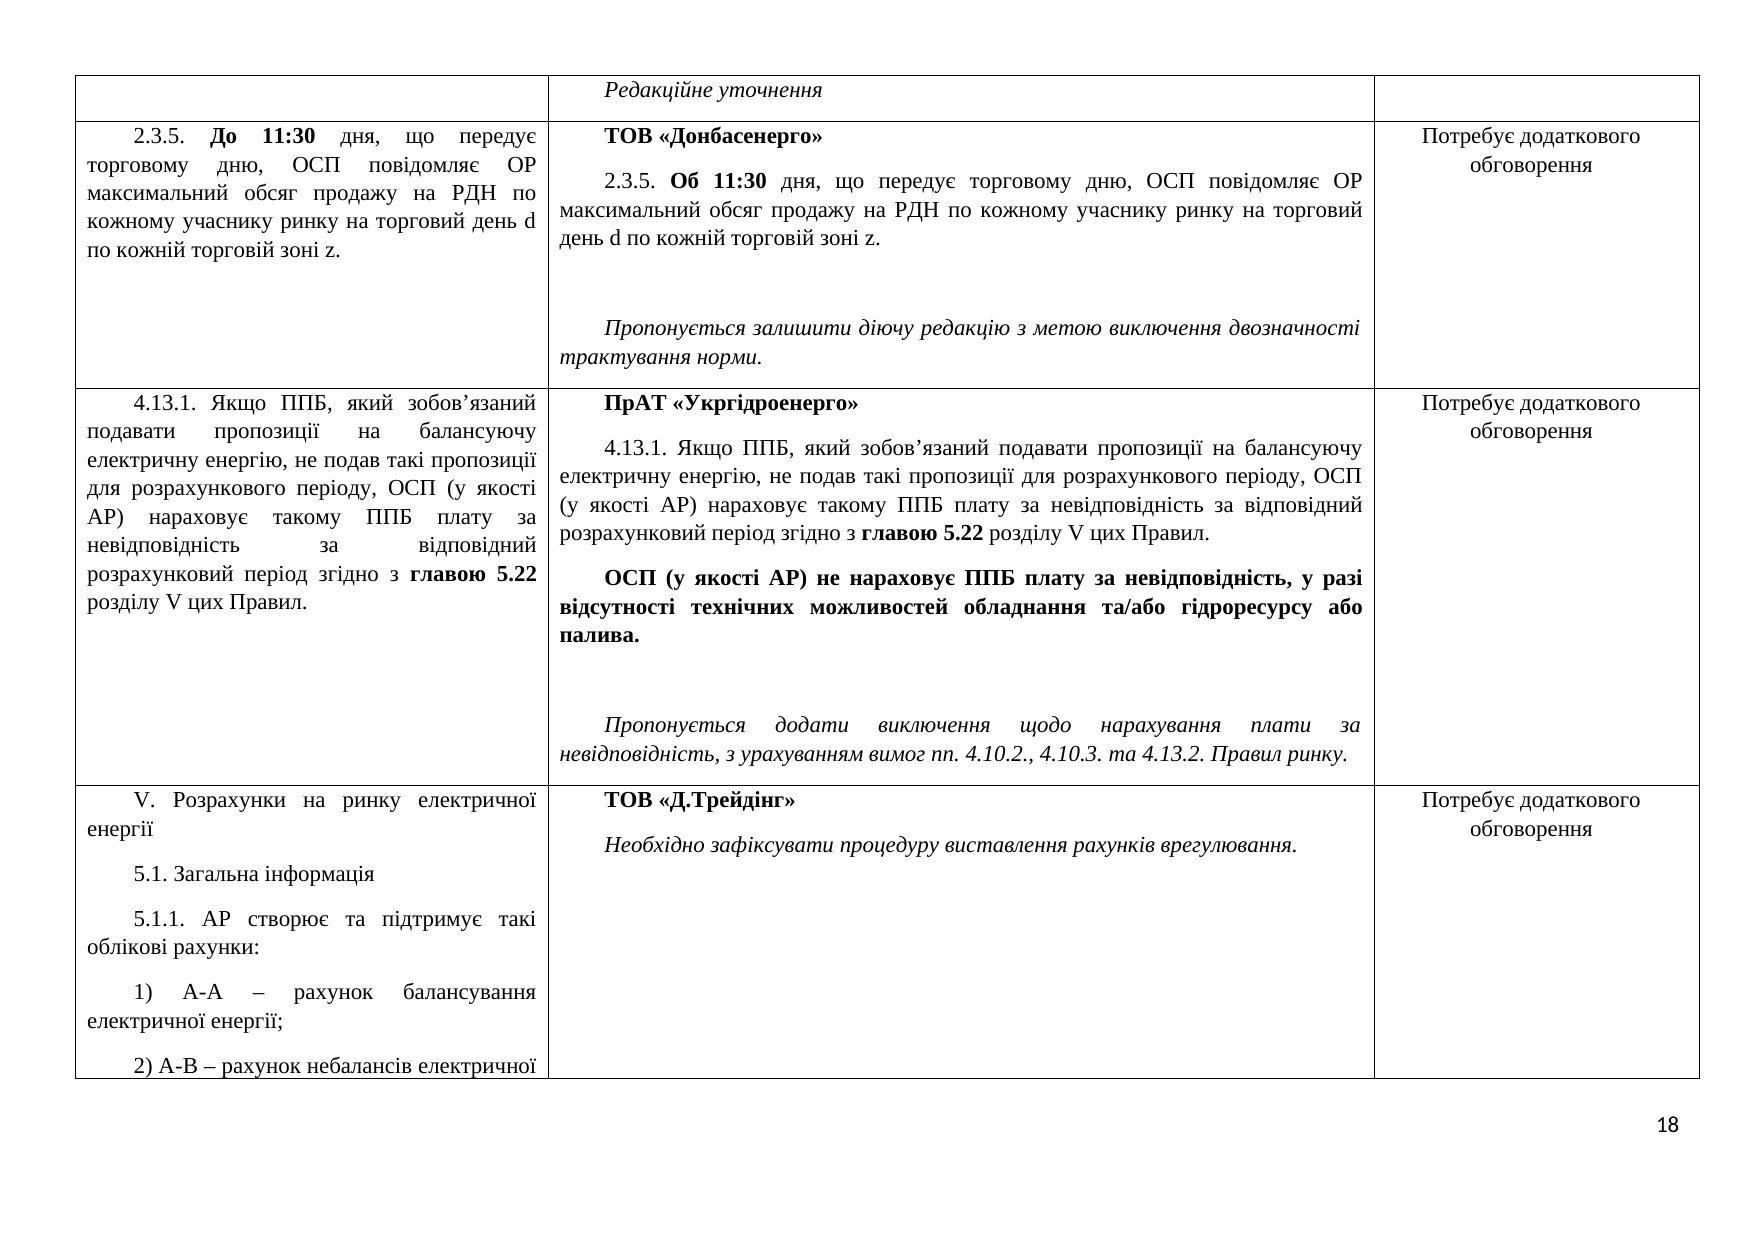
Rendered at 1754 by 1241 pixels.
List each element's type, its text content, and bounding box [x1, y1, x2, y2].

table_cell ПрАТ «Укргідроенерго» 4.13.1. Якщо ППБ, який зобов’язаний подавати пропозиції на балансуючу електричну енергію, не подав такі пропозиції для розрахункового періоду, ОСП (у якості АР) нараховує такому ППБ плату за невідповідність за відповідний розрахунковий період згідно з главою 5.22 розділу V цих Правил. ОСП (у якості АР) не нараховує ППБ плату за невідповідність, у разі відсутності технічних можливостей обладнання та/або гідроресурсу або палива. Пропонується додати виключення щодо нарахування плати за невідповідність, з урахуванням вимог пп. 4.10.2., 4.10.3. та 4.13.2. Правил ринку. [549, 389, 1374, 785]
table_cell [549, 786, 1374, 1078]
table_cell 4.13.1. Якщо ППБ, який зобов’язаний подавати пропозиції на балансуючу електричну енергію, не подав такі пропозиції для розрахункового періоду, ОСП (у якості АР) нараховує такому ППБ плату за невідповідність за відповідний розрахунковий період згідно з главою 5.22 розділу V цих Правил. [76, 389, 548, 785]
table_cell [1375, 786, 1699, 1078]
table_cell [76, 786, 548, 1078]
table_cell Потребує додаткового обговорення [1375, 122, 1699, 388]
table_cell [549, 76, 1374, 121]
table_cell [1375, 76, 1699, 121]
table_cell 2.3.5. До 11:30 дня, що передує торговому дню, ОСП повідомляє ОР максимальний обсяг продажу на РДН по кожному учаснику ринку на торговий день d по кожній торговій зоні z. [76, 122, 548, 388]
table_cell ТОВ «Донбасенерго» 2.3.5. Об 11:30 дня, що передує торговому дню, ОСП повідомляє ОР максимальний обсяг продажу на РДН по кожному учаснику ринку на торговий день d по кожній торговій зоні z. Пропонується залишити діючу редакцію з метою виключення двозначності трактування норми. [549, 122, 1374, 388]
table_cell Потребує додаткового обговорення [1375, 389, 1699, 785]
